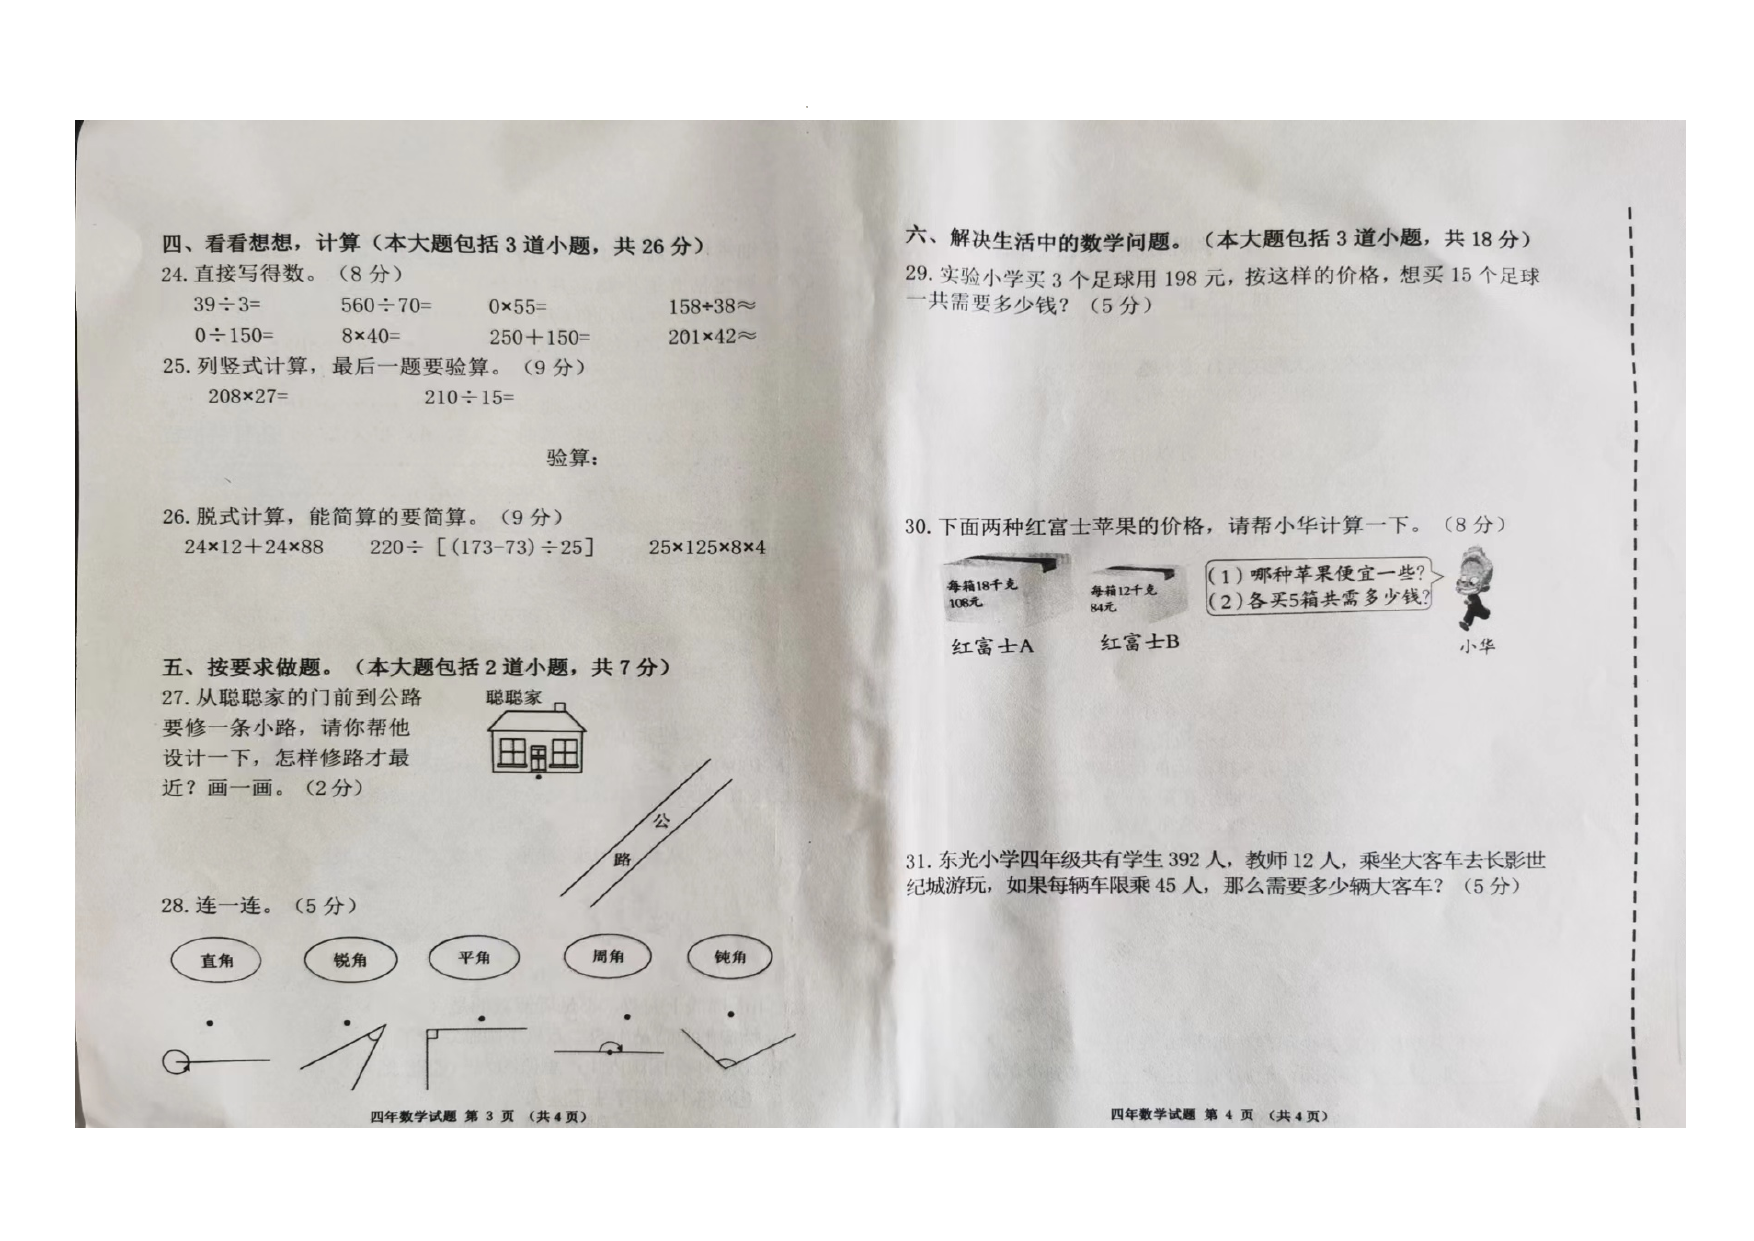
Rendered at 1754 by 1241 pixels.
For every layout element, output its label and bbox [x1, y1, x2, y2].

picture [75, 120, 1686, 1128]
